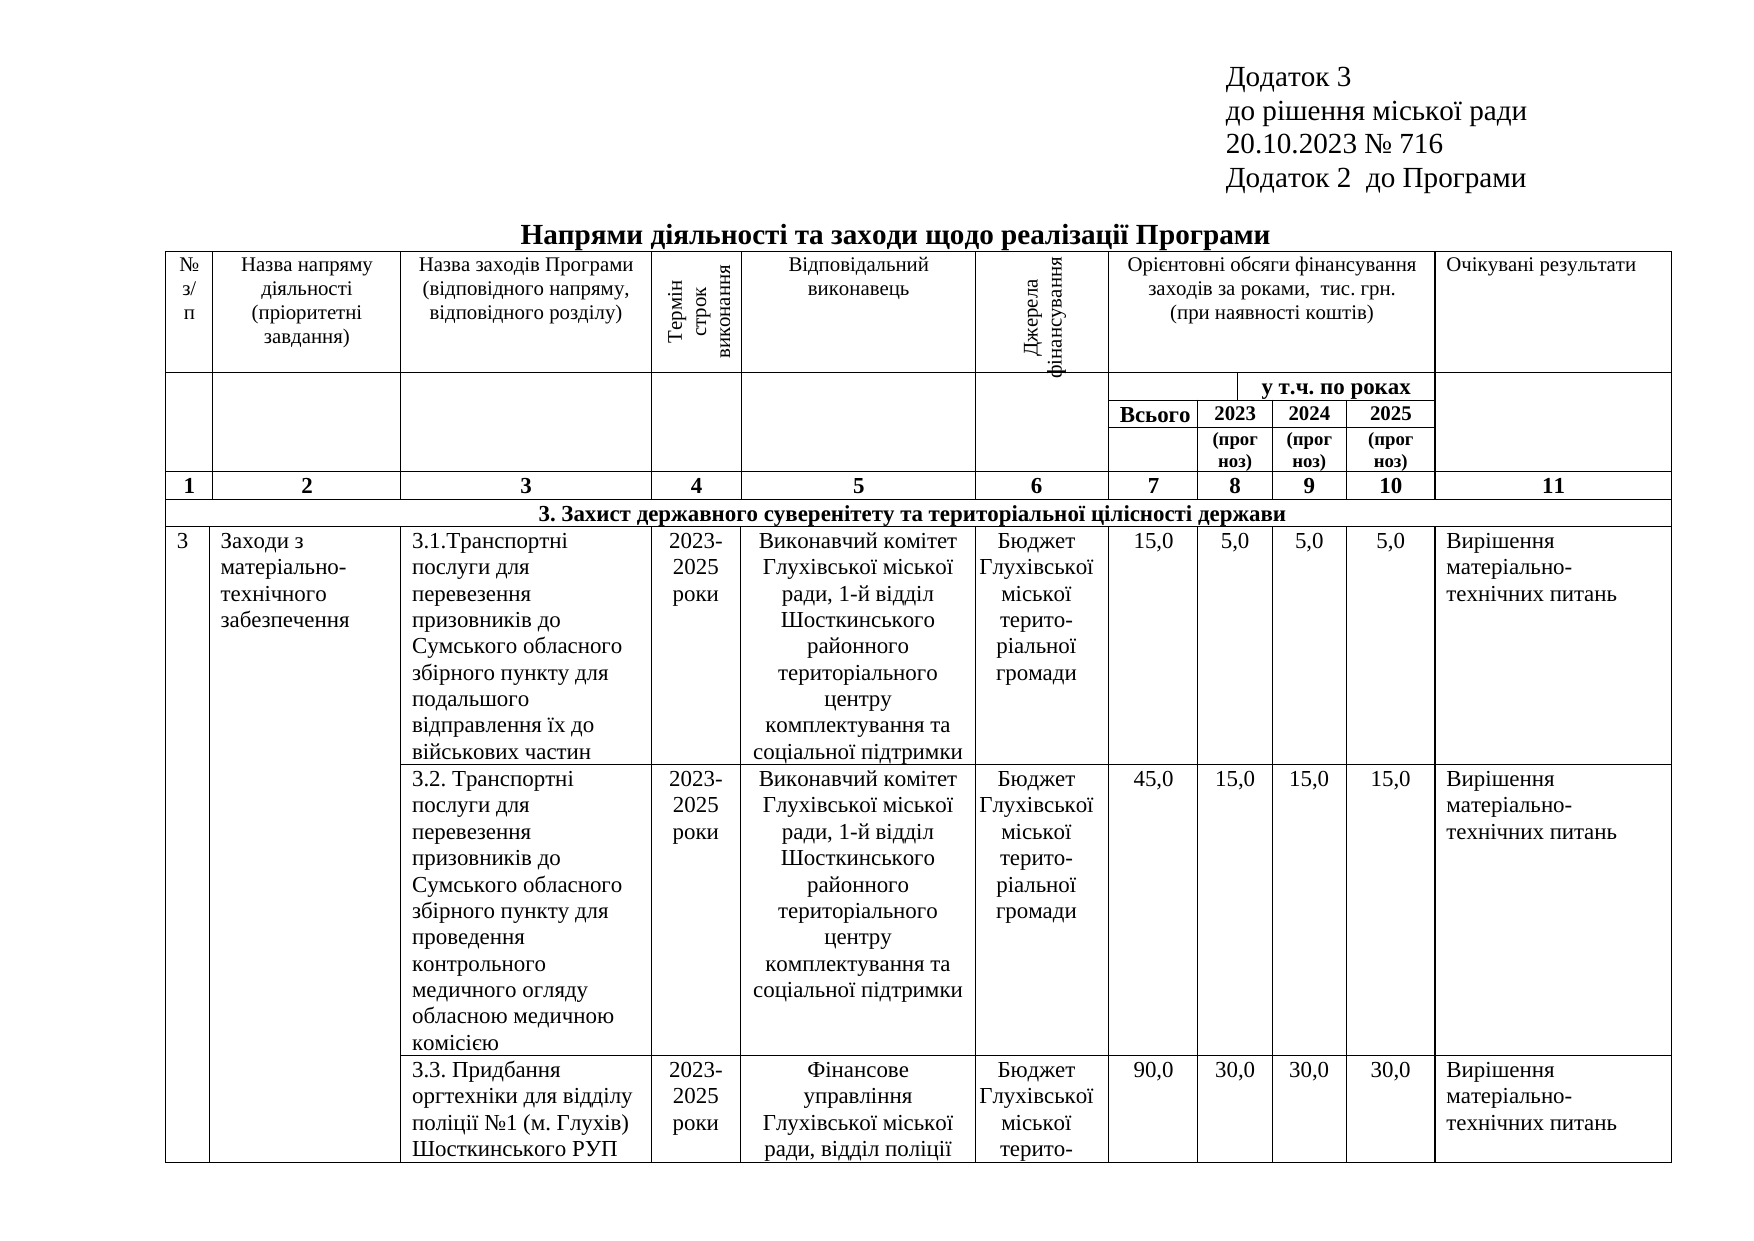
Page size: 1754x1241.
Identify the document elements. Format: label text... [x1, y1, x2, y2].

table_cell 2023 [1198, 401, 1272, 427]
table_cell 15,0 [1109, 527, 1197, 764]
table_header Назва напряму діяльності (пріоритетні завдання) [213, 252, 400, 372]
table_cell 3.2. Транспортні послуги для перевезення призовників до Сумського обласного збірного пункту для проведення контрольного медичного огляду обласною медичною комісією [401, 765, 651, 1055]
table_cell 6 [976, 472, 1108, 498]
table_cell 2 [213, 472, 400, 498]
table_cell [166, 373, 212, 471]
table_cell [1436, 373, 1671, 471]
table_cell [1436, 1056, 1671, 1162]
table_cell 5 [742, 472, 975, 498]
table_cell 3.1.Транспортні послуги для перевезення призовників до Сумського обласного збірного пункту для подальшого відправлення їх до військових частин [401, 527, 651, 764]
table_header Відповідальний виконавець [742, 252, 975, 372]
table_cell 30,0 [1347, 1056, 1434, 1162]
table_cell Виконавчий комітет Глухівської міської ради, 1-й відділ Шосткинського районного територіального центру комплектування та соціальної підтримки [741, 527, 975, 764]
table_cell 90,0 [1109, 1056, 1197, 1162]
table_cell (прог ноз) [1347, 428, 1434, 471]
table_cell [652, 373, 741, 471]
table_header № з/п [166, 252, 212, 372]
text 20.10.2023 № 716 [1226, 126, 1665, 160]
table_cell 30,0 [1273, 1056, 1346, 1162]
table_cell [401, 1056, 651, 1162]
table_cell [742, 373, 975, 471]
table_cell 10 [1347, 472, 1434, 498]
text Додаток 2 до Програми [1226, 160, 1639, 193]
table_cell Заходи з матеріально-технічного забезпечення [210, 527, 400, 1162]
table_cell 8 [1198, 472, 1272, 498]
table_cell [1109, 428, 1197, 471]
table_cell [976, 373, 1108, 471]
table_cell Бюджет Глухівської міської терито-ріальної громади [976, 527, 1108, 764]
table_cell 45,0 [1109, 765, 1197, 1055]
table_cell у т.ч. по роках [1238, 373, 1434, 399]
table_cell Всього [1109, 401, 1197, 427]
table_cell [213, 373, 400, 471]
text до рішення міської ради [1226, 93, 1665, 126]
table_cell 5,0 [1198, 527, 1272, 764]
table_header Джерела фінансування [976, 252, 1108, 372]
table_cell 5,0 [1273, 527, 1346, 764]
table_cell 11 [1436, 472, 1671, 498]
table_cell Вирішення матеріально-технічних питань [1436, 527, 1671, 764]
table_cell [1109, 373, 1237, 399]
table_cell 2025 [1347, 401, 1434, 427]
text Напрями діяльності та заходи щодо реалізації Програми [118, 217, 1665, 251]
table_cell 7 [1109, 472, 1197, 498]
table_cell 9 [1273, 472, 1346, 498]
table_cell 15,0 [1198, 765, 1272, 1055]
table_cell [401, 373, 651, 471]
table_cell 2024 [1273, 401, 1346, 427]
table_cell Виконавчий комітет Глухівської міської ради, 1-й відділ Шосткинського районного територіального центру комплектування та соціальної підтримки [741, 765, 975, 1055]
table_header Термін строк виконання заходу [652, 252, 741, 372]
table_cell 4 [652, 472, 741, 498]
table_header Очікувані результати [1436, 252, 1671, 372]
table_cell 2023- 2025 роки [652, 1056, 740, 1162]
table_cell 1 [166, 472, 212, 498]
table_cell 5,0 [1347, 527, 1434, 764]
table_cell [976, 1056, 1108, 1162]
table_cell 3 [166, 527, 209, 1162]
table_header Орієнтовні обсяги фінансування заходів за роками, тис. грн. (при наявності коштів) [1109, 252, 1434, 372]
table_cell 15,0 [1347, 765, 1434, 1055]
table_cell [741, 1056, 975, 1162]
table_cell 2023- 2025 роки [652, 527, 740, 764]
table_cell Бюджет Глухівської міської терито-ріальної громади [976, 765, 1108, 1055]
table_cell 2023- 2025 роки [652, 765, 740, 1055]
text Додаток 3 [1226, 59, 1665, 93]
table_cell 3 [401, 472, 651, 498]
table_cell 3. Захист державного суверенітету та територіальної цілісності держави [166, 500, 1671, 526]
table_cell (прогноз) [1273, 428, 1346, 471]
table_header Назва заходів Програми (відповідного напряму, відповідного розділу) [401, 252, 651, 372]
table_cell (прогноз) [1198, 428, 1272, 471]
table_cell 30,0 [1198, 1056, 1272, 1162]
table_cell Вирішення матеріально-технічних питань [1436, 765, 1671, 1055]
table_cell 15,0 [1273, 765, 1346, 1055]
